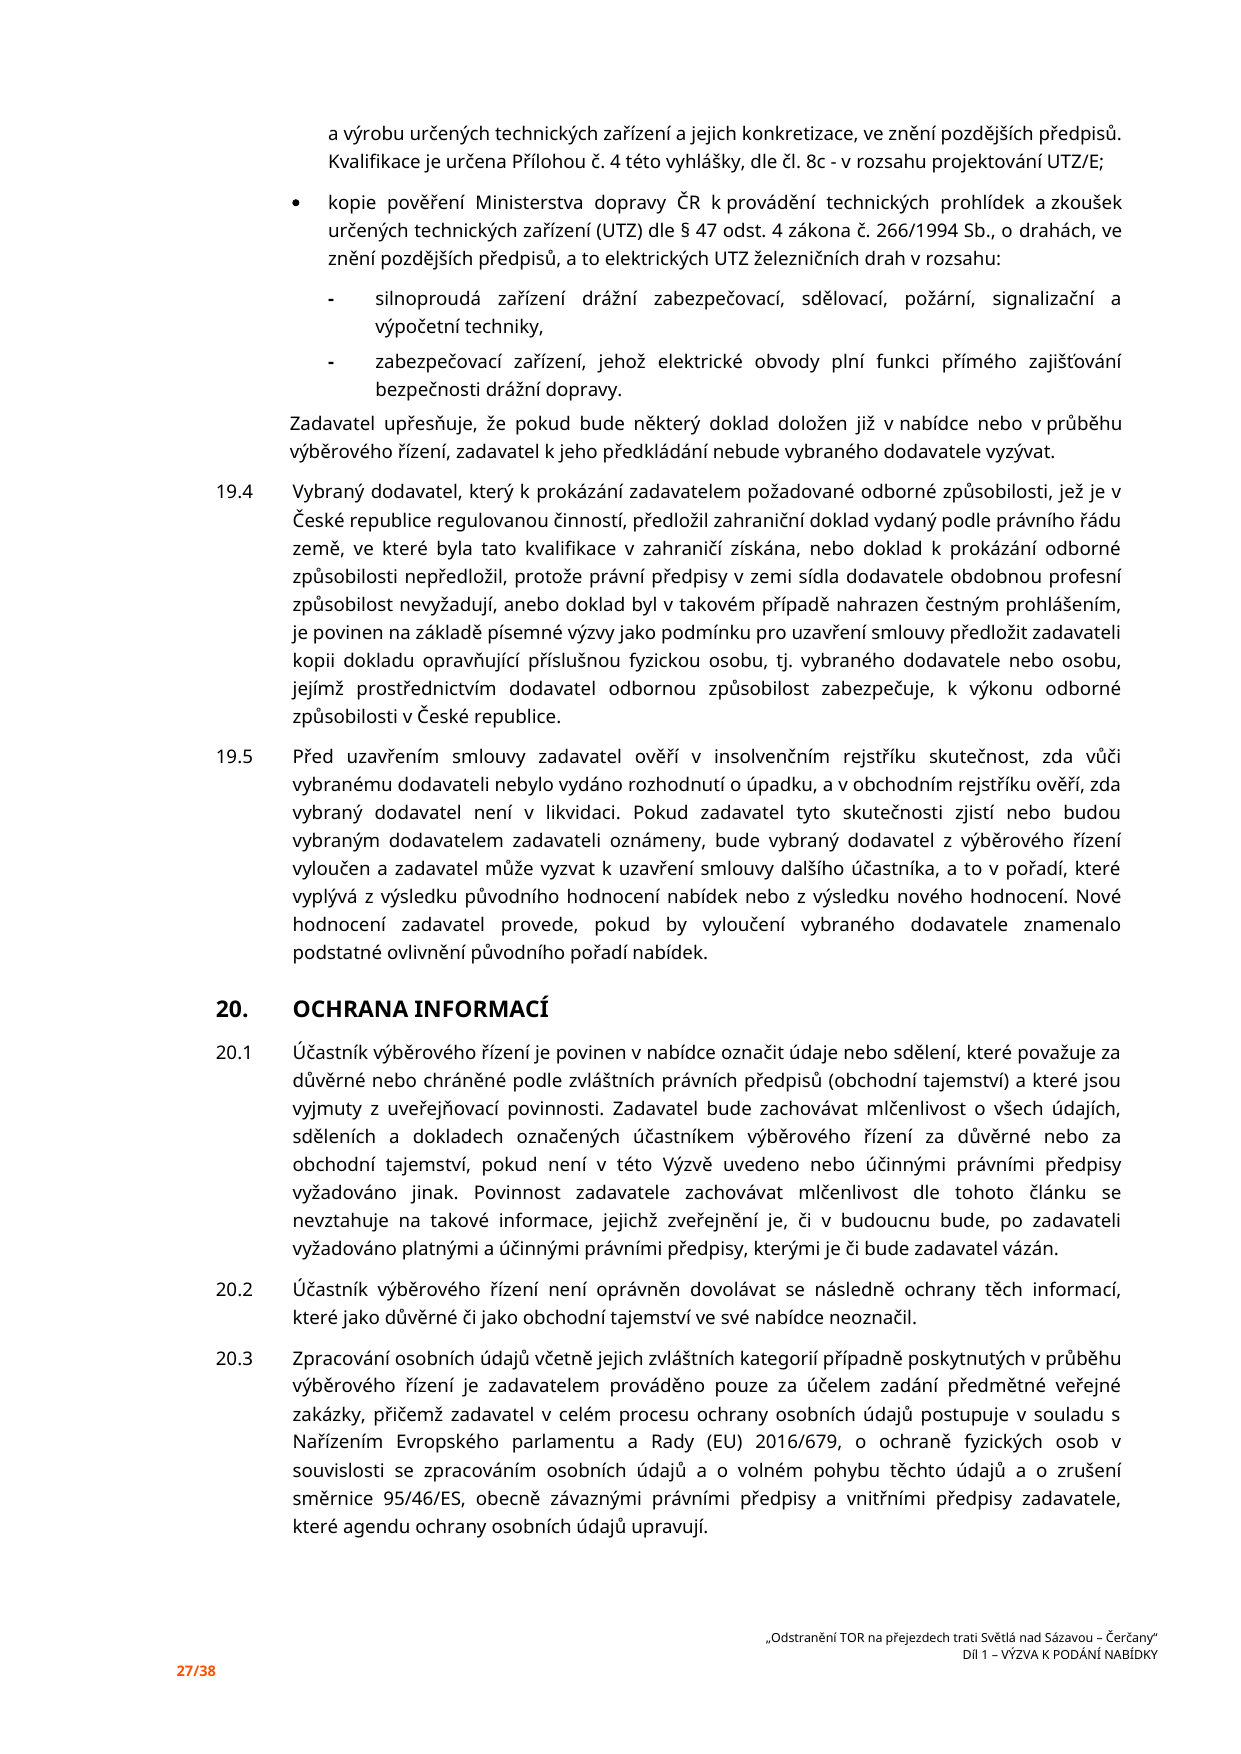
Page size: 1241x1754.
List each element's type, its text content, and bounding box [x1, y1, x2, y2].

text Účastník výběrového řízení není oprávněn dovolávat se následně ochrany těch informací, které jako důvěrné či jako obchodní tajemství ve své nabídce neoznačil. [216, 1276, 1122, 1330]
text Účastník výběrového řízení je povinen v nabídce označit údaje nebo sdělení, které považuje za důvěrné nebo chráněné podle zvláštních právních předpisů (obchodní tajemství) a které jsou vyjmuty z uveřejňovací povinnosti. Zadavatel bude zachovávat mlčenlivost o všech údajích, sděleních a dokladech označených účastníkem výběrového řízení za důvěrné nebo za obchodní tajemství, pokud není v této Výzvě uvedeno nebo účinnými právními předpisy vyžadováno jinak. Povinnost zadavatele zachovávat mlčenlivost dle tohoto článku se nevztahuje na takové informace, jejichž zveřejnění je, či v budoucnu bude, po zadavateli vyžadováno platnými a účinnými právními předpisy, kterými je či bude zadavatel vázán. [216, 1039, 1122, 1261]
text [292, 121, 1122, 174]
text zabezpečovací zařízení, jehož elektrické obvody plní funkci přímého zajišťování bezpečnosti drážní dopravy. [328, 348, 1122, 402]
list Zadavatel upřesňuje, že pokud bude některý doklad doložen již v nabídce nebo v průběhu výběrového řízení, zadavatel k jeho předkládání nebude vybraného dodavatele vyzývat. [289, 410, 1122, 464]
text Vybraný dodavatel, který k prokázání zadavatelem požadované odborné způsobilosti, jež je v České republice regulovanou činností, předložil zahraniční doklad vydaný podle právního řádu země, ve které byla tato kvalifikace v zahraničí získána, nebo doklad k prokázání odborné způsobilosti nepředložil, protože právní předpisy v zemi sídla dodavatele obdobnou profesní způsobilost nevyžadují, anebo doklad byl v takovém případě nahrazen čestným prohlášením, je povinen na základě písemné výzvy jako podmínku pro uzavření smlouvy předložit zadavateli kopii dokladu opravňující příslušnou fyzickou osobu, tj. vybraného dodavatele nebo osobu, jejímž prostřednictvím dodavatel odbornou způsobilost zabezpečuje, k výkonu odborné způsobilosti v České republice. [216, 479, 1122, 728]
text OCHRANA INFORMACÍ [216, 993, 1122, 1024]
text Před uzavřením smlouvy zadavatel ověří v insolvenčním rejstříku skutečnost, zda vůči vybranému dodavateli nebylo vydáno rozhodnutí o úpadku, a v obchodním rejstříku ověří, zda vybraný dodavatel není v likvidaci. Pokud zadavatel tyto skutečnosti zjistí nebo budou vybraným dodavatelem zadavateli oznámeny, bude vybraný dodavatel z výběrového řízení vyloučen a zadavatel může vyzvat k uzavření smlouvy dalšího účastníka, a to v pořadí, které vyplývá z výsledku původního hodnocení nabídek nebo z výsledku nového hodnocení. Nové hodnocení zadavatel provede, pokud by vyloučení vybraného dodavatele znamenalo podstatné ovlivnění původního pořadí nabídek. [216, 743, 1122, 965]
text silnoproudá zařízení drážní zabezpečovací, sdělovací, požární, signalizační a výpočetní techniky, [328, 286, 1122, 339]
text Zpracování osobních údajů včetně jejich zvláštních kategorií případně poskytnutých v průběhu výběrového řízení je zadavatelem prováděno pouze za účelem zadání předmětné veřejné zakázky, přičemž zadavatel v celém procesu ochrany osobních údajů postupuje v souladu s Nařízením Evropského parlamentu a Rady (EU) 2016/679, o ochraně fyzických osob v souvislosti se zpracováním osobních údajů a o volném pohybu těchto údajů a o zrušení směrnice 95/46/ES, obecně závaznými právními předpisy a vnitřními předpisy zadavatele, které agendu ochrany osobních údajů upravují. [216, 1345, 1122, 1538]
text kopie pověření Ministerstva dopravy ČR k provádění technických prohlídek a zkoušek určených technických zařízení (UTZ) dle § 47 odst. 4 zákona č. 266/1994 Sb., o drahách, ve znění pozdějších předpisů, a to elektrických UTZ železničních drah v rozsahu: [292, 189, 1122, 271]
